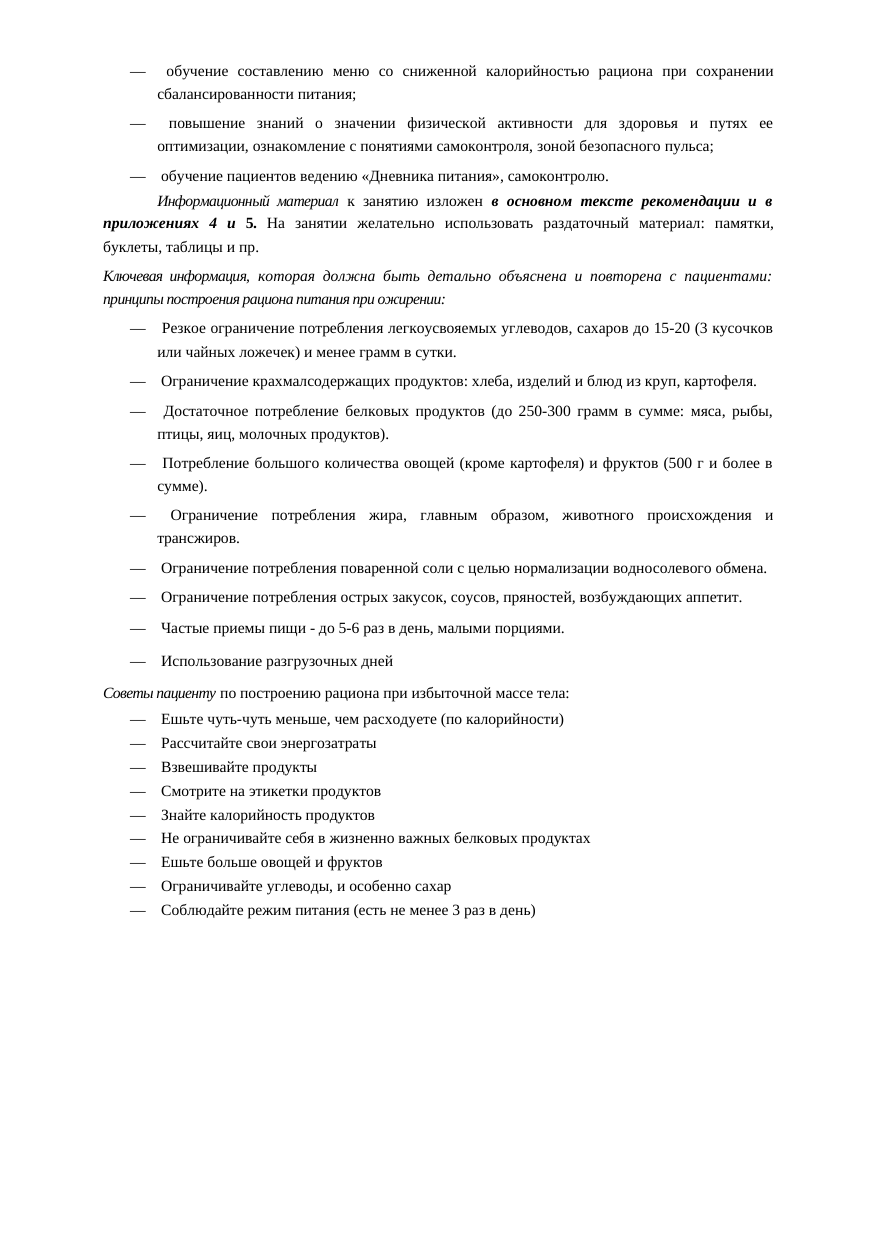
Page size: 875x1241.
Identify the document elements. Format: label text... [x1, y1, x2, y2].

list Ограничение потребления поваренной соли с целью нормализации водносолевого обмена. [130, 554, 774, 578]
list Ограничение крахмалсодержащих продуктов: хлеба, изделий и блюд из круп, картофеля. [130, 368, 774, 392]
list Ограничение потребления острых закусок, соусов, пряностей, возбуждающих аппетит. [130, 584, 774, 607]
list Ешьте больше овощей и фруктов [130, 849, 776, 873]
list Достаточное потребление белковых продуктов (до 250-300 грамм в сумме: мяса, рыбы, птицы, яиц, молочных продуктов). [130, 398, 774, 444]
list Частые приемы пищи - до 5-6 раз в день, малыми порциями. [130, 607, 776, 640]
list Резкое ограничение потребления легкоусвояемых углеводов, сахаров до 15-20 (3 кусочков или чайных ложечек) и менее грамм в сутки. [130, 315, 774, 362]
text Ключевая информация, которая должна быть детально объяснена и повторена с пациентами: принципы построения рациона питания при ожирении: [103, 263, 774, 309]
list Ограничение потребления жира, главным образом, животного происхождения и трансжиров. [130, 502, 774, 548]
list Потребление большого количества овощей (кроме картофеля) и фруктов (500 г и более в сумме). [130, 450, 774, 496]
list Смотрите на этикетки продуктов [130, 777, 776, 801]
list обучение составлению меню со сниженной калорийностью рациона при сохранении сбалансированности питания; [130, 58, 774, 104]
list Взвешивайте продукты [130, 753, 776, 777]
list обучение пациентов ведению «Дневника питания», самоконтролю. [130, 168, 776, 184]
list Использование разгрузочных дней [130, 640, 776, 672]
list Ешьте чуть-чуть меньше, чем расходуете (по калорийности) [130, 705, 776, 729]
text Информационный материал к занятию изложен в основном тексте рекомендации и в приложениях 4 и 5. На занятии желательно использовать раздаточный материал: памятки, буклеты, таблицы и пр. [103, 188, 774, 257]
list Ограничивайте углеводы, и особенно сахар [130, 873, 776, 897]
list Знайте калорийность продуктов [130, 801, 776, 825]
text Советы пациенту по построению рациона при избыточной массе тела: [103, 672, 776, 705]
list Рассчитайте свои энергозатраты [130, 729, 776, 753]
list повышение знаний о значении физической активности для здоровья и путях ее оптимизации, ознакомление с понятиями самоконтроля, зоной безопасного пульса; [130, 110, 774, 156]
list Не ограничивайте себя в жизненно важных белковых продуктах [130, 825, 776, 849]
list Соблюдайте режим питания (есть не менее 3 раз в день) [130, 897, 776, 921]
